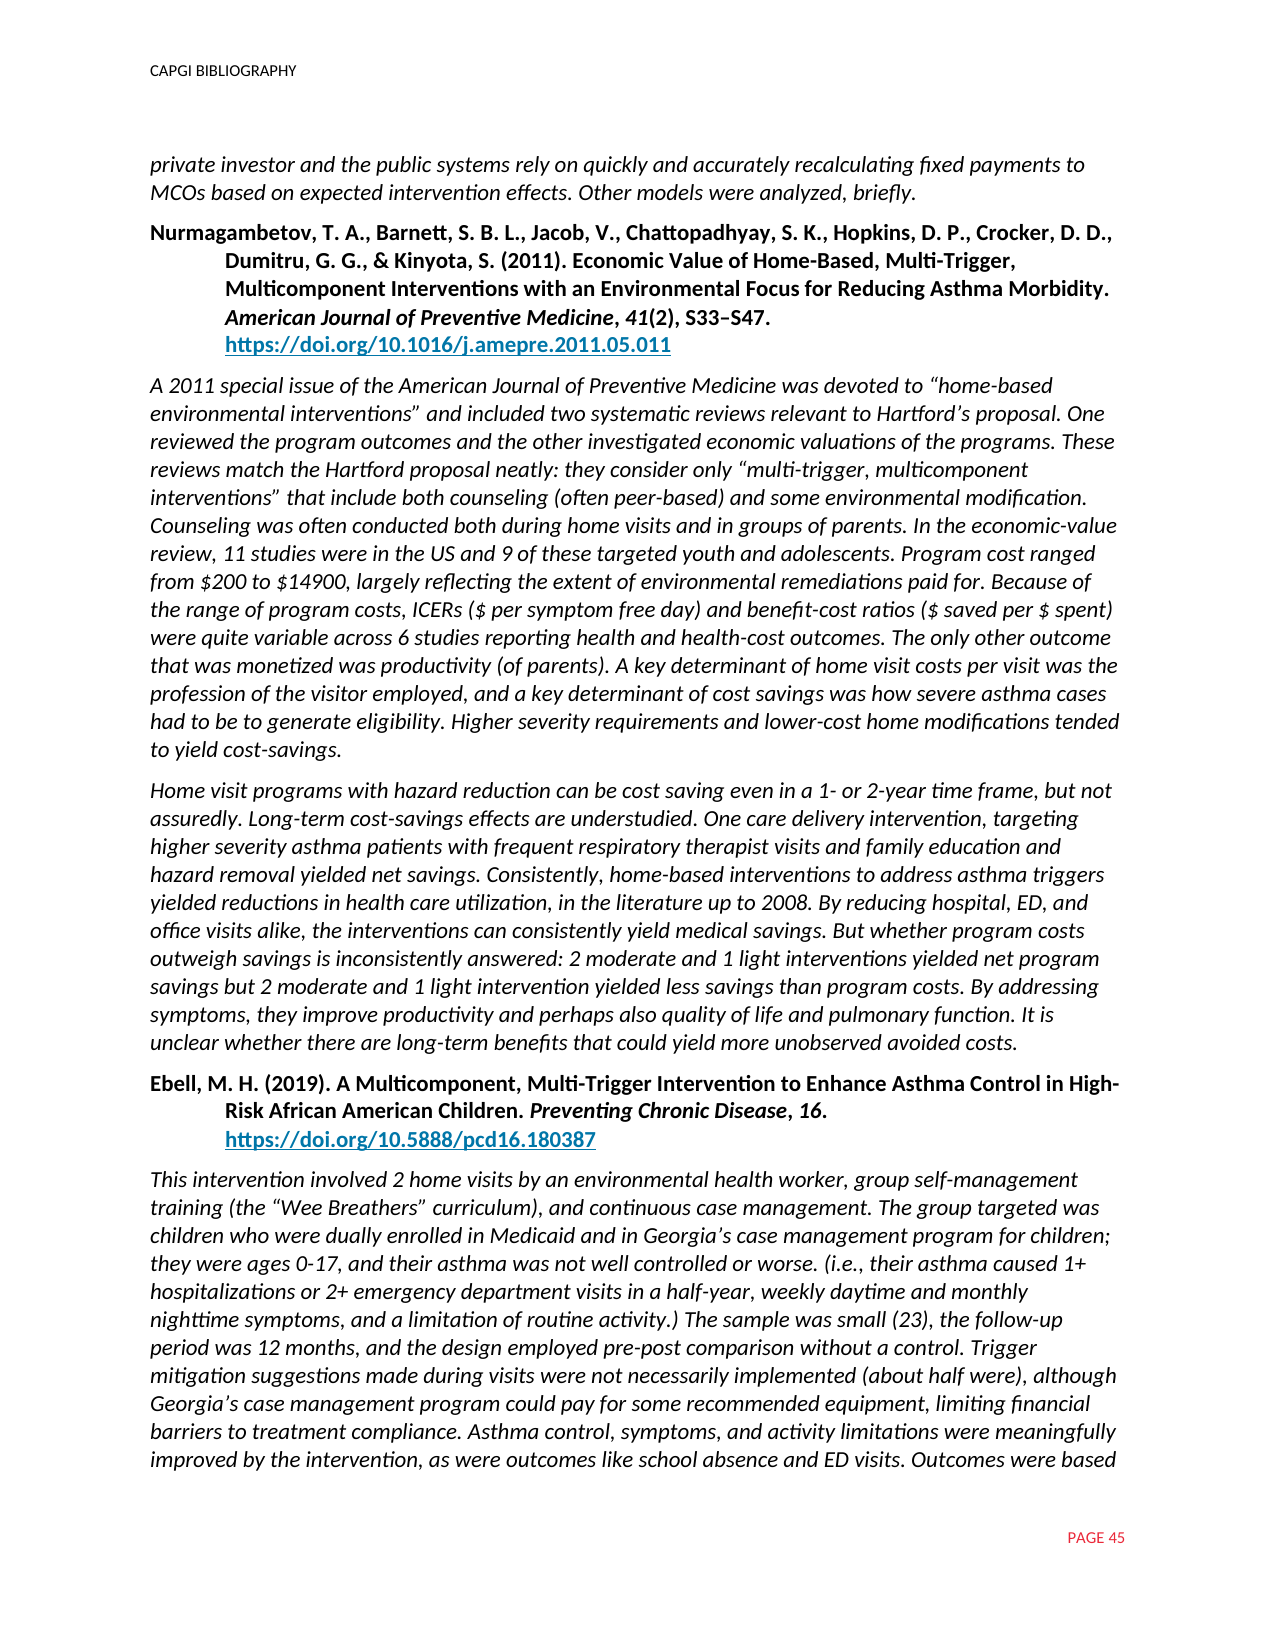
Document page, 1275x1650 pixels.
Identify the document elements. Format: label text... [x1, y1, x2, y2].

text Ebell, M. H. (2019). A Multicomponent, Multi-Trigger Intervention to Enhance Asthma Control in High-Risk African American Children. Preventing Chronic Disease, 16. https://doi.org/10.5888/pcd16.180387 [150, 1069, 1125, 1153]
text Home visit programs with hazard reduction can be cost saving even in a 1- or 2-year time frame, but not assuredly. Long-term cost-savings effects are understudied. One care delivery intervention, targeting higher severity asthma patients with frequent respiratory therapist visits and family education and hazard removal yielded net savings. Consistently, home-based interventions to address asthma triggers yielded reductions in health care utilization, in the literature up to 2008. By reducing hospital, ED, and office visits alike, the interventions can consistently yield medical savings. But whether program costs outweigh savings is inconsistently answered: 2 moderate and 1 light interventions yielded net program savings but 2 moderate and 1 light intervention yielded less savings than program costs. By addressing symptoms, they improve productivity and perhaps also quality of life and pulmonary function. It is unclear whether there are long-term benefits that could yield more unobserved avoided costs. [150, 776, 1125, 1056]
text A 2011 special issue of the American Journal of Preventive Medicine was devoted to “home-based environmental interventions” and included two systematic reviews relevant to Hartford’s proposal. One reviewed the program outcomes and the other investigated economic valuations of the programs. These reviews match the Hartford proposal neatly: they consider only “multi-trigger, multicomponent interventions” that include both counseling (often peer-based) and some environmental modification. Counseling was often conducted both during home visits and in groups of parents. In the economic-value review, 11 studies were in the US and 9 of these targeted youth and adolescents. Program cost ranged from $200 to $14900, largely reflecting the extent of environmental remediations paid for. Because of the range of program costs, ICERs ($ per symptom free day) and benefit-cost ratios ($ saved per $ spent) were quite variable across 6 studies reporting health and health-cost outcomes. The only other outcome that was monetized was productivity (of parents). A key determinant of home visit costs per visit was the profession of the visitor employed, and a key determinant of cost savings was how severe asthma cases had to be to generate eligibility. Higher severity requirements and lower-cost home modifications tended to yield cost-savings. [150, 371, 1125, 763]
text Nurmagambetov, T. A., Barnett, S. B. L., Jacob, V., Chattopadhyay, S. K., Hopkins, D. P., Crocker, D. D., Dumitru, G. G., & Kinyota, S. (2011). Economic Value of Home-Based, Multi-Trigger, Multicomponent Interventions with an Environmental Focus for Reducing Asthma Morbidity. American Journal of Preventive Medicine, 41(2), S33–S47. https://doi.org/10.1016/j.amepre.2011.05.011 [150, 218, 1125, 359]
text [150, 1165, 1125, 1473]
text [150, 150, 1125, 206]
